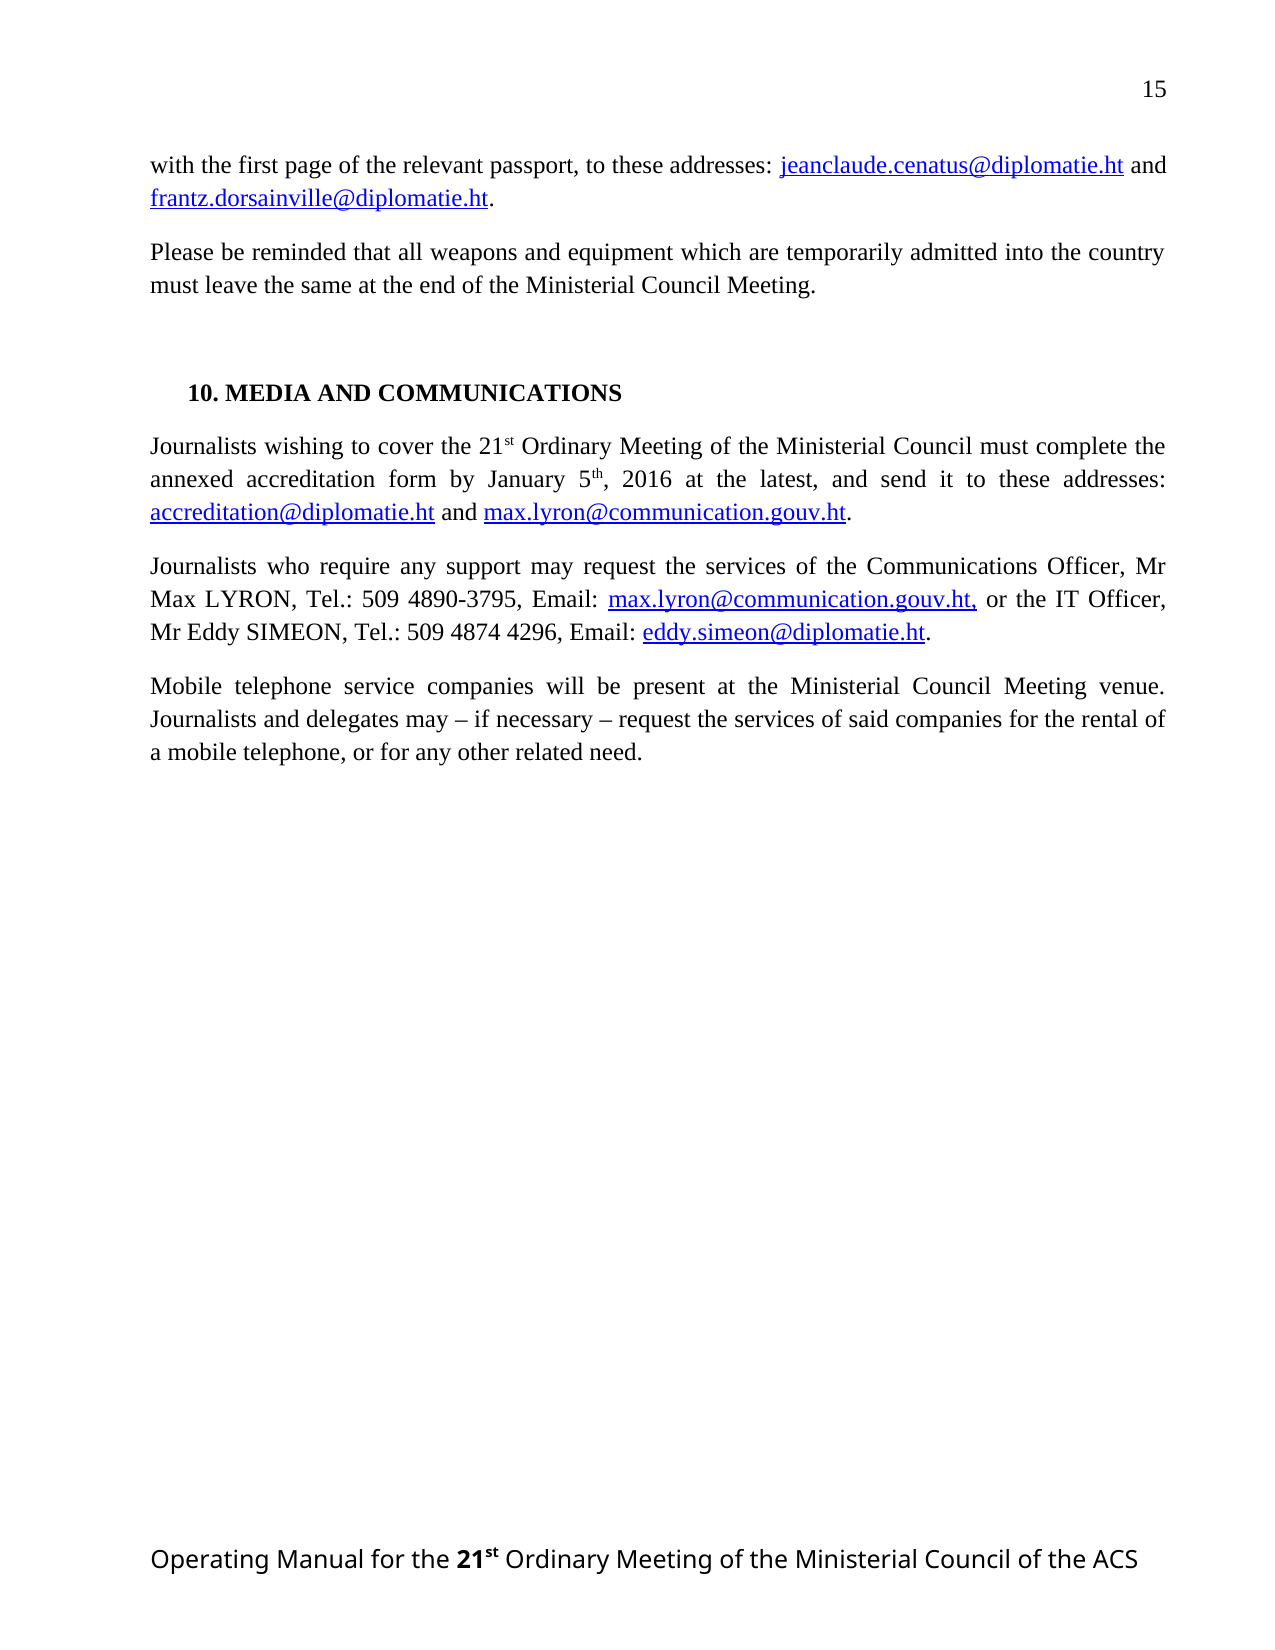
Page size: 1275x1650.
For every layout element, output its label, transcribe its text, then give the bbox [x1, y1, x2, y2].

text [150, 150, 1167, 212]
text Journalists wishing to cover the 21st Ordinary Meeting of the Ministerial Council must complete the annexed accreditation form by January 5th, 2016 at the latest, and send it to these addresses: accreditation@diplomatie.ht and max.lyron@communication.gouv.ht. [150, 431, 1167, 526]
list MEDIA AND COMMUNICATIONS [187, 378, 1167, 406]
text Mobile telephone service companies will be present at the Ministerial Council Meeting venue. Journalists and delegates may – if necessary – request the services of said companies for the rental of a mobile telephone, or for any other related need. [150, 671, 1167, 766]
text Journalists who require any support may request the services of the Communications Officer, Mr Max LYRON, Tel.: 509 4890-3795, Email: max.lyron@communication.gouv.ht, or the IT Officer, Mr Eddy SIMEON, Tel.: 509 4874 4296, Email: eddy.simeon@diplomatie.ht. [150, 551, 1167, 646]
text Please be reminded that all weapons and equipment which are temporarily admitted into the country must leave the same at the end of the Ministerial Council Meeting. [150, 237, 1167, 299]
